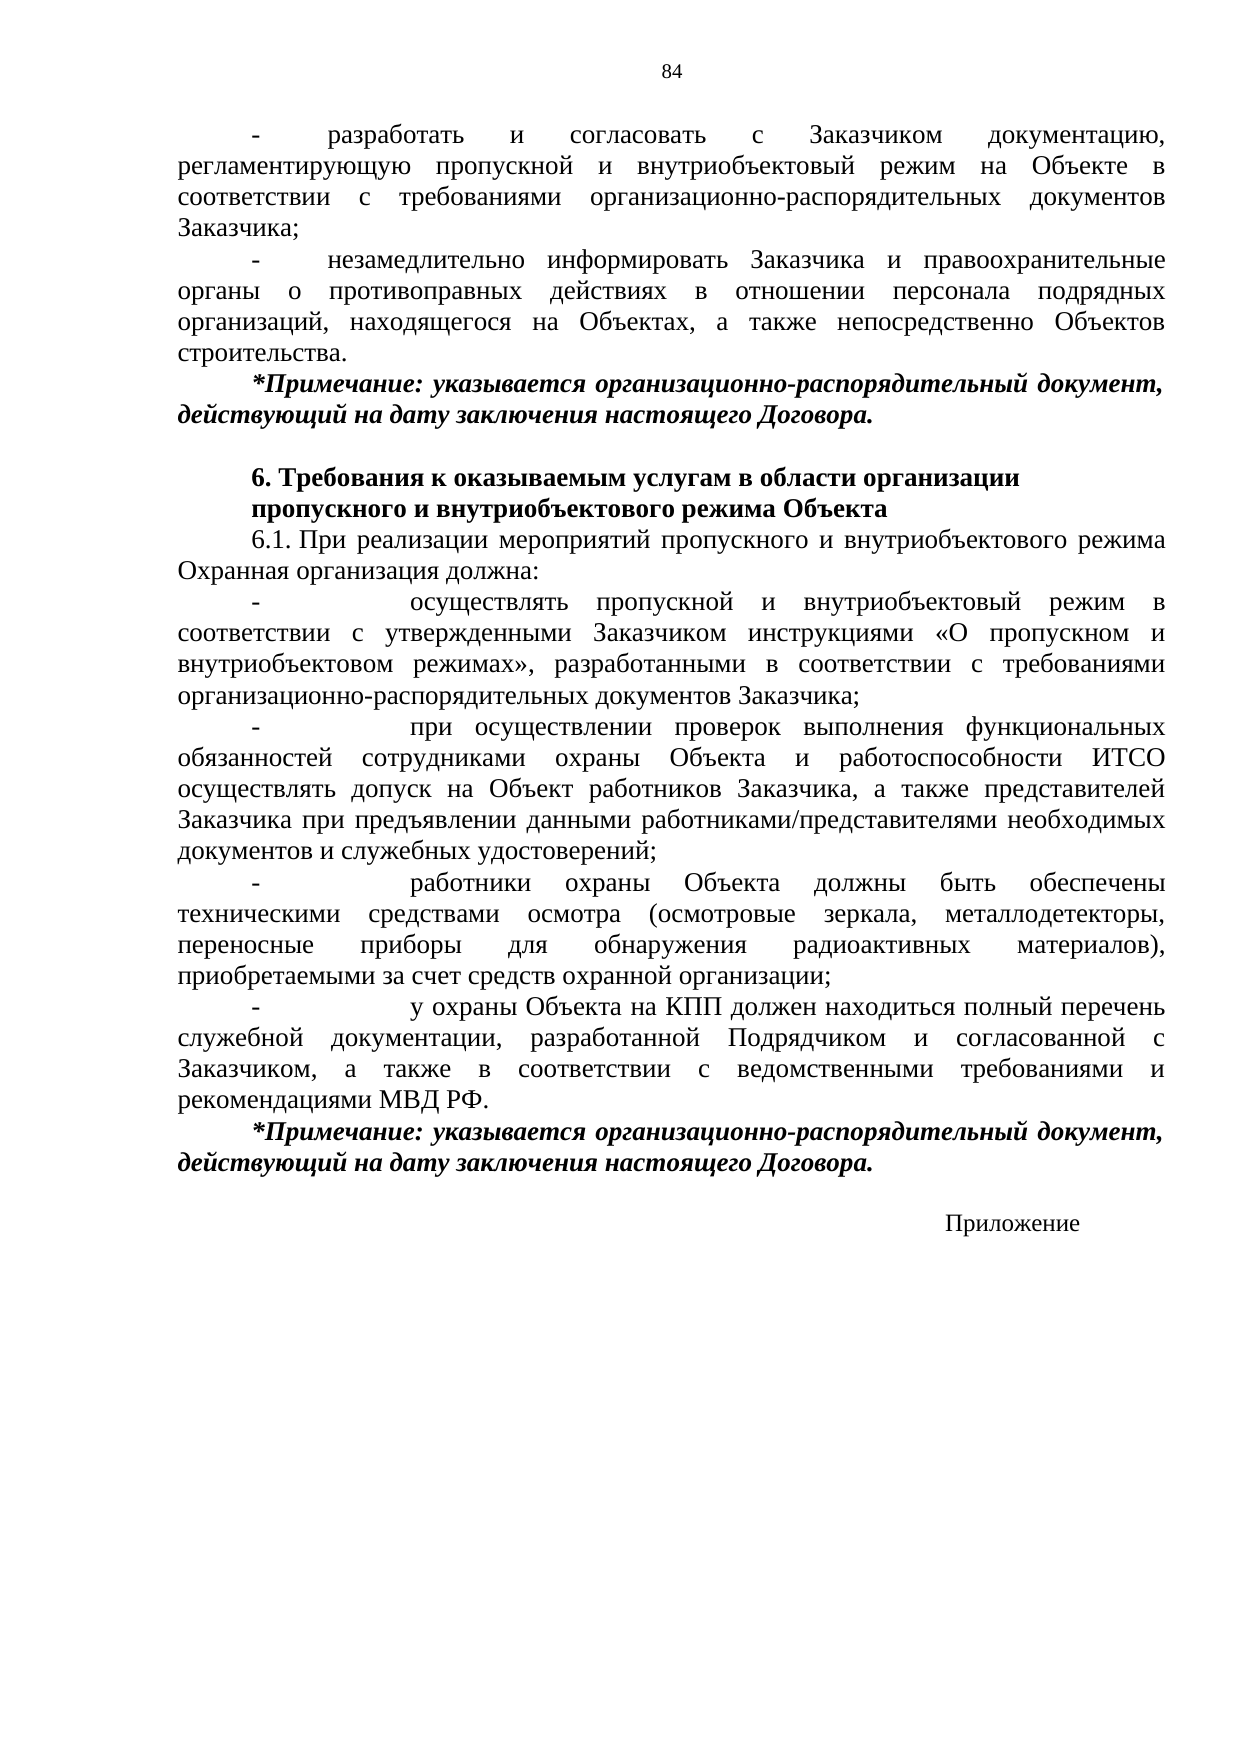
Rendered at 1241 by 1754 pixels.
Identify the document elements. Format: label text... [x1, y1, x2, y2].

list осуществлять пропускной и внутриобъектовый режим в соответствии с утвержденными Заказчиком инструкциями «О пропускном и внутриобъектовом режимах», разработанными в соответствии с требованиями организационно-распорядительных документов Заказчика; [177, 585, 1166, 710]
list разработать и согласовать с Заказчиком документацию, регламентирующую пропускной и внутриобъектовый режим на Объекте в соответствии с требованиями организационно-распорядительных документов Заказчика; [177, 118, 1166, 243]
text *Примечание: указывается организационно-распорядительный документ, действующий на дату заключения настоящего Договора. [177, 1115, 1166, 1177]
list работники охраны Объекта должны быть обеспечены техническими средствами осмотра (осмотровые зеркала, металлодетекторы, переносные приборы для обнаружения радиоактивных материалов), приобретаемыми за счет средств охранной организации; [177, 866, 1166, 990]
text 6. Требования к оказываемым услугам в области организации [177, 461, 1166, 492]
list незамедлительно информировать Заказчика и правоохранительные органы о противоправных действиях в отношении персонала подрядных организаций, находящегося на Объектах, а также непосредственно Объектов строительства. [177, 243, 1166, 367]
title Приложение [945, 1208, 1167, 1237]
text *Примечание: указывается организационно-распорядительный документ, действующий на дату заключения настоящего Договора. [177, 367, 1166, 429]
list при осуществлении проверок выполнения функциональных обязанностей сотрудниками охраны Объекта и работоспособности ИТСО осуществлять допуск на Объект работников Заказчика, а также представителей Заказчика при предъявлении данными работниками/представителями необходимых документов и служебных удостоверений; [177, 710, 1166, 866]
text пропускного и внутриобъектового режима Объекта [177, 492, 1166, 523]
list у охраны Объекта на КПП должен находиться полный перечень служебной документации, разработанной Подрядчиком и согласованной с Заказчиком, а также в соответствии с ведомственными требованиями и рекомендациями МВД РФ. [177, 990, 1166, 1115]
text 6.1. При реализации мероприятий пропускного и внутриобъектового режима Охранная организация должна: [177, 523, 1166, 585]
